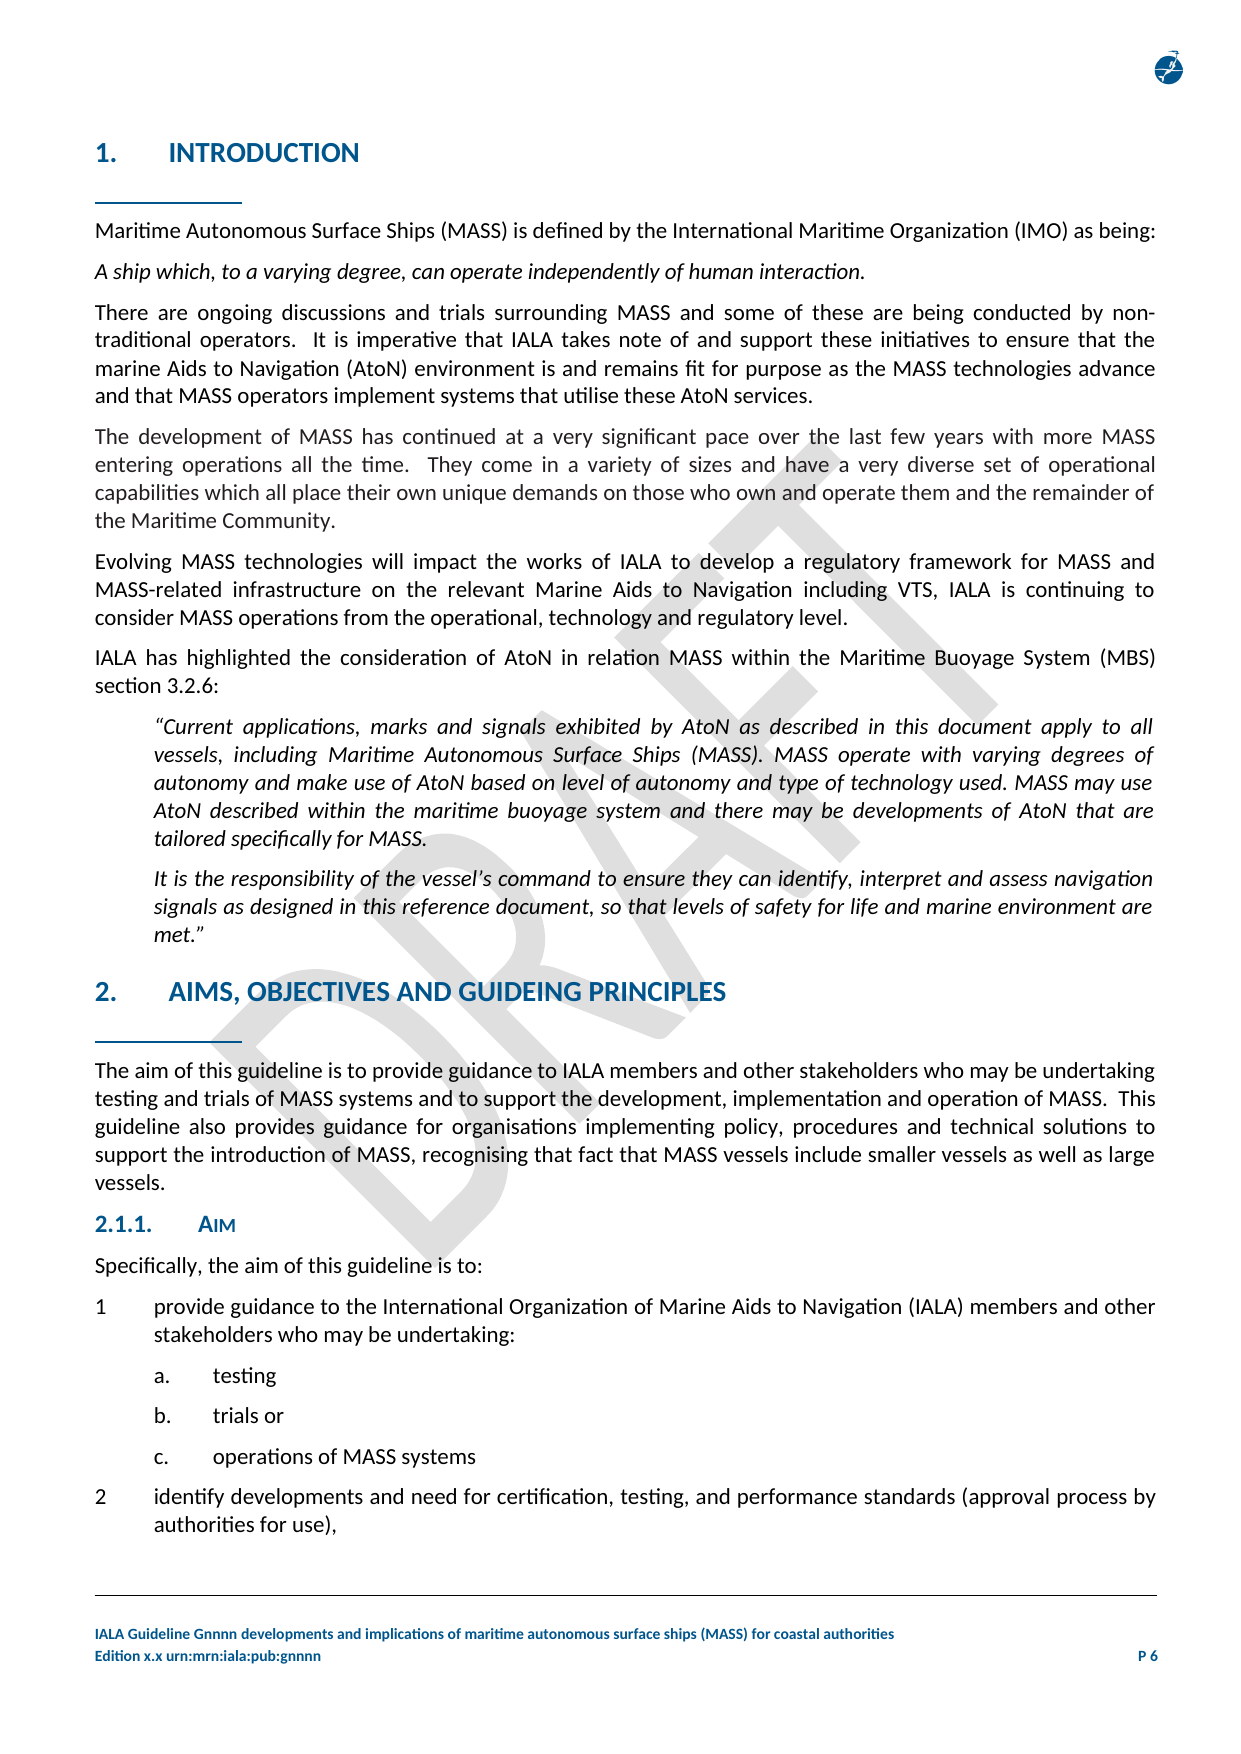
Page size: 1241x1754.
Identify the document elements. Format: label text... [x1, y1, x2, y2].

text The development of MASS has continued at a very significant pace over the last few years with more MASS entering operations all the time. They come in a variety of sizes and have a very diverse set of operational capabilities which all place their own unique demands on those who own and operate them and the remainder of the Maritime Community. [94, 422, 1157, 534]
picture [1123, 0, 1241, 119]
list provide guidance to the International Organization of Marine Aids to Navigation (IALA) members and other stakeholders who may be undertaking: [94, 1292, 1157, 1348]
text Specifically, the aim of this guideline is to: [94, 1252, 1157, 1280]
text There are ongoing discussions and trials surrounding MASS and some of these are being conducted by non-traditional operators. It is imperative that IALA takes note of and support these initiatives to ensure that the marine Aids to Navigation (AtoN) environment is and remains fit for purpose as the MASS technologies advance and that MASS operators implement systems that utilise these AtoN services. [94, 298, 1157, 410]
text “Current applications, marks and signals exhibited by AtoN as described in this document apply to all vessels, including Maritime Autonomous Surface Ships (MASS). MASS operate with varying degrees of autonomy and make use of AtoN based on level of autonomy and type of technology used. MASS may use AtoN described within the maritime buoyage system and there may be developments of AtoN that are tailored specifically for MASS. [153, 712, 1157, 852]
text IALA has highlighted the consideration of AtoN in relation MASS within the Maritime Buoyage System (MBS) section 3.2.6: [94, 643, 1157, 699]
list identify developments and need for certification, testing, and performance standards (approval process by authorities for use), [94, 1482, 1157, 1538]
text Maritime Autonomous Surface Ships (MASS) is defined by the International Maritime Organization (IMO) as being: [94, 217, 1157, 244]
text It is the responsibility of the vessel’s command to ensure they can identify, interpret and assess navigation signals as designed in this reference document, so that levels of safety for life and marine environment are met.” [153, 864, 1157, 948]
text Evolving MASS technologies will impact the works of IALA to develop a regulatory framework for MASS and MASS-related infrastructure on the relevant Marine Aids to Navigation including VTS, IALA is continuing to consider MASS operations from the operational, technology and regulatory level. [94, 547, 1157, 631]
list testing [153, 1361, 1157, 1389]
subtitle Aim [94, 1209, 1069, 1239]
text The aim of this guideline is to provide guidance to IALA members and other stakeholders who may be undertaking testing and trials of MASS systems and to support the development, implementation and operation of MASS. This guideline also provides guidance for organisations implementing policy, procedures and technical solutions to support the introduction of MASS, recognising that fact that MASS vessels include smaller vessels as well as large vessels. [94, 1056, 1157, 1196]
list operations of MASS systems [153, 1442, 1157, 1470]
subtitle Introduction [94, 134, 1157, 170]
subtitle Aims, Objectives and Guideing Principles [94, 973, 1157, 1009]
text A ship which, to a varying degree, can operate independently of human interaction. [94, 257, 1157, 285]
list trials or [153, 1401, 1157, 1429]
